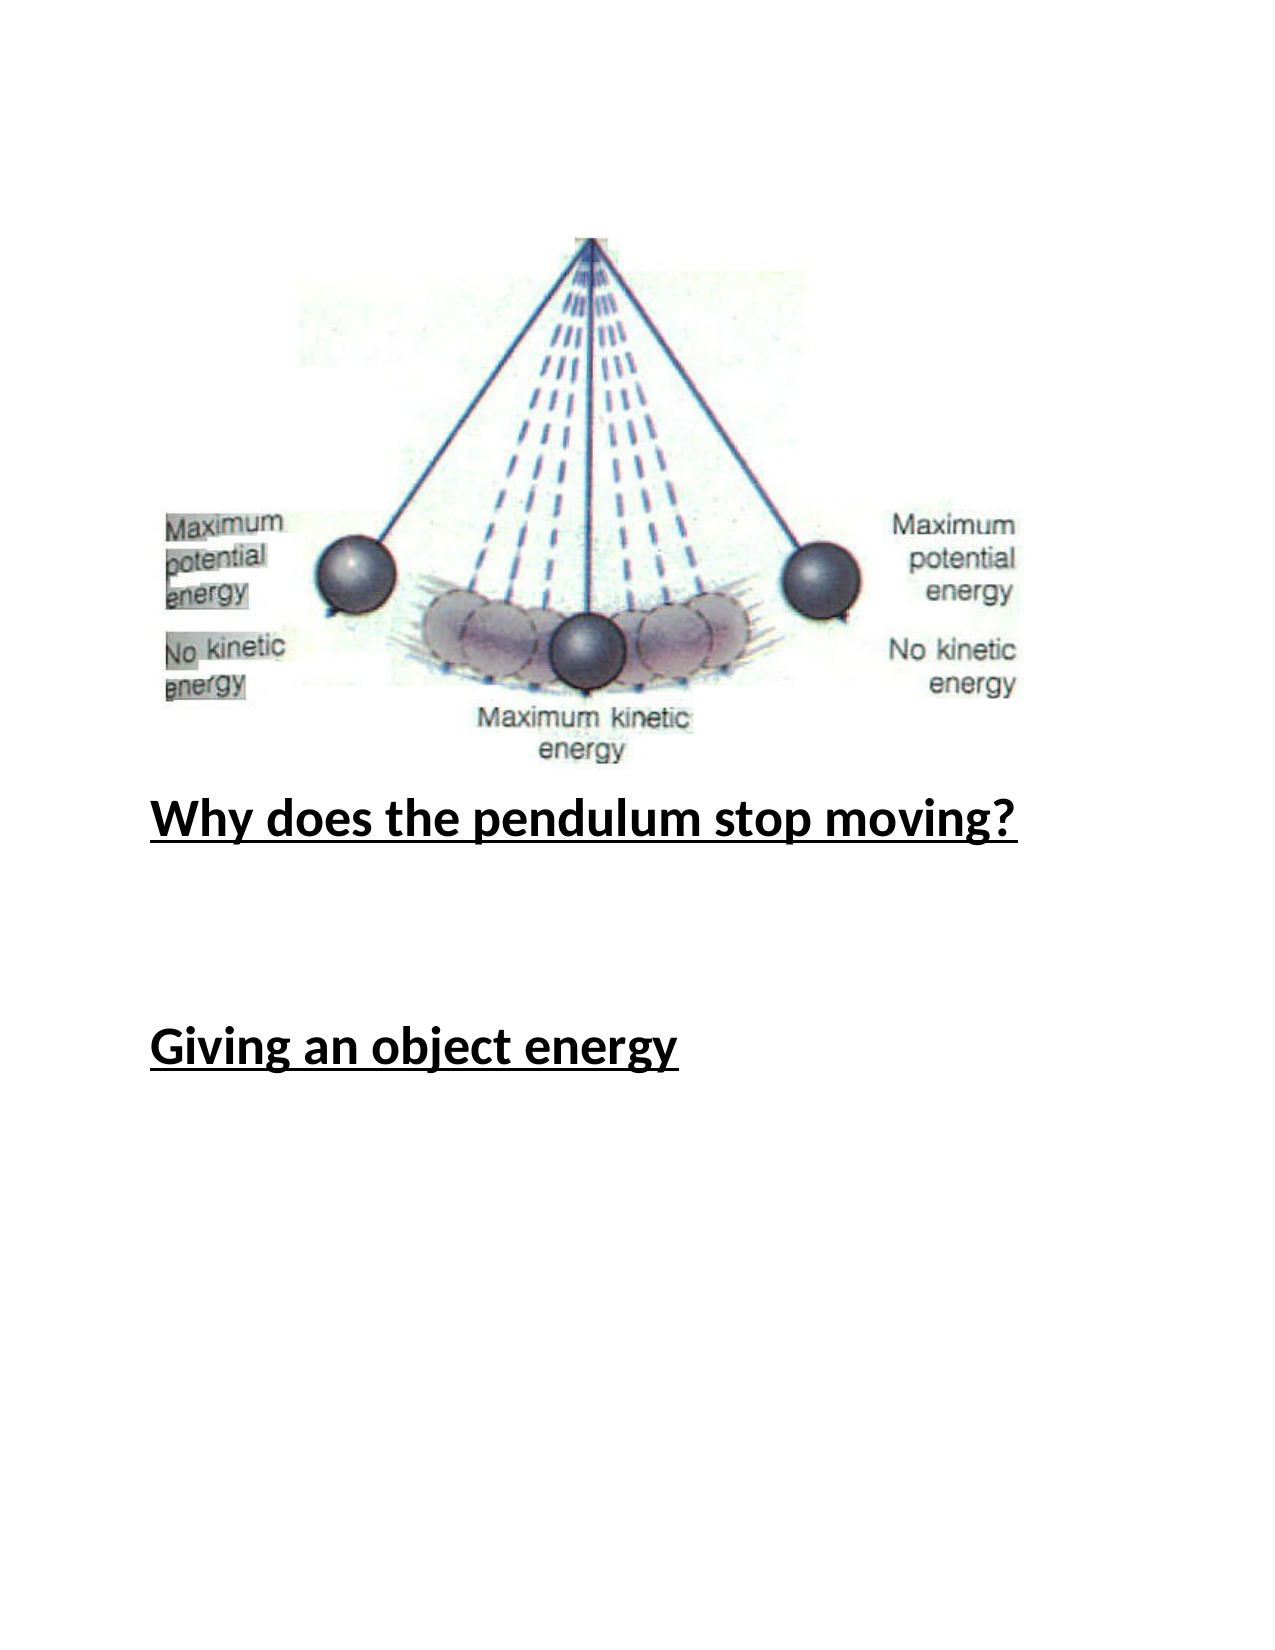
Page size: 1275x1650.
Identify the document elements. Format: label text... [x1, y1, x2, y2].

text Why does the pendulum stop moving? [150, 783, 1125, 849]
picture [150, 226, 1033, 780]
text Giving an object energy [150, 1012, 1125, 1078]
